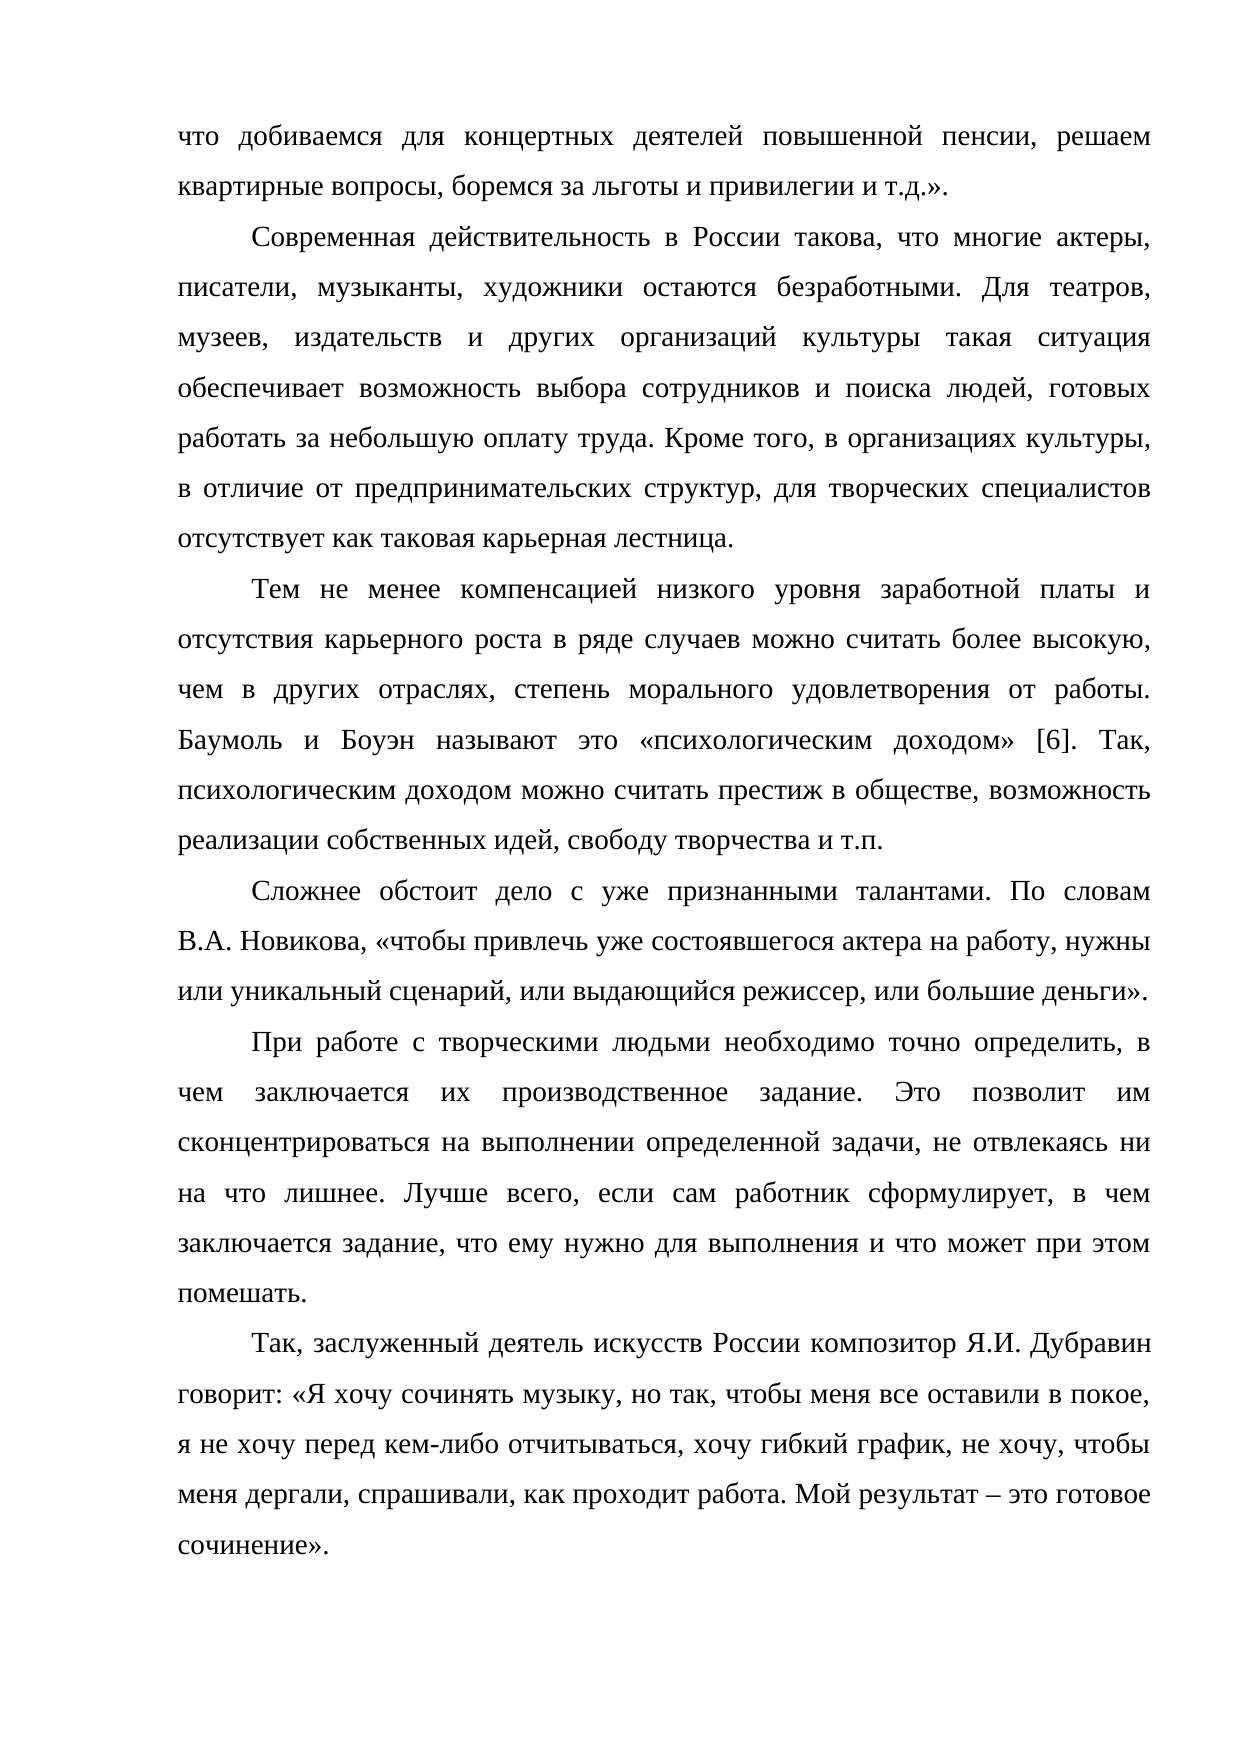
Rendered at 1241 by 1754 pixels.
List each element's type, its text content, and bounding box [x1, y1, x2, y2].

text Так, заслуженный деятель искусств России композитор Я.И. Дубравин говорит: «Я хочу сочинять музыку, но так, чтобы меня все оставили в покое, я не хочу перед кем-либо отчитываться, хочу гибкий график, не хочу, чтобы меня дергали, спрашивали, как проходит работа. Мой результат – это готовое сочинение». [177, 1326, 1152, 1560]
text Сложнее обстоит дело с уже признанными талантами. По словам В.А. Новикова, «чтобы привлечь уже состоявшегося актера на работу, нужны или уникальный сценарий, или выдающийся режиссер, или большие деньги». [177, 873, 1152, 1007]
text Тем не менее компенсацией низкого уровня заработной платы и отсутствия карьерного роста в ряде случаев можно считать более высокую, чем в других отраслях, степень морального удовлетворения от работы. Баумоль и Боуэн называют это «психологическим доходом» [6]. Так, психологическим доходом можно считать престиж в обществе, возможность реализации собственных идей, свободу творчества и т.п. [177, 571, 1152, 856]
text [177, 118, 1152, 202]
text Современная действительность в России такова, что многие актеры, писатели, музыканты, художники остаются безработными. Для театров, музеев, издательств и других организаций культуры такая ситуация обеспечивает возможность выбора сотрудников и поиска людей, готовых работать за небольшую оплату труда. Кроме того, в организациях культуры, в отличие от предпринимательских структур, для творческих специалистов отсутствует как таковая карьерная лестница. [177, 219, 1152, 554]
text При работе с творческими людьми необходимо точно определить, в чем заключается их производственное задание. Это позволит им сконцентрироваться на выполнении определенной задачи, не отвлекаясь ни на что лишнее. Лучше всего, если сам работник сформулирует, в чем заключается задание, что ему нужно для выполнения и что может при этом помешать. [177, 1024, 1152, 1309]
